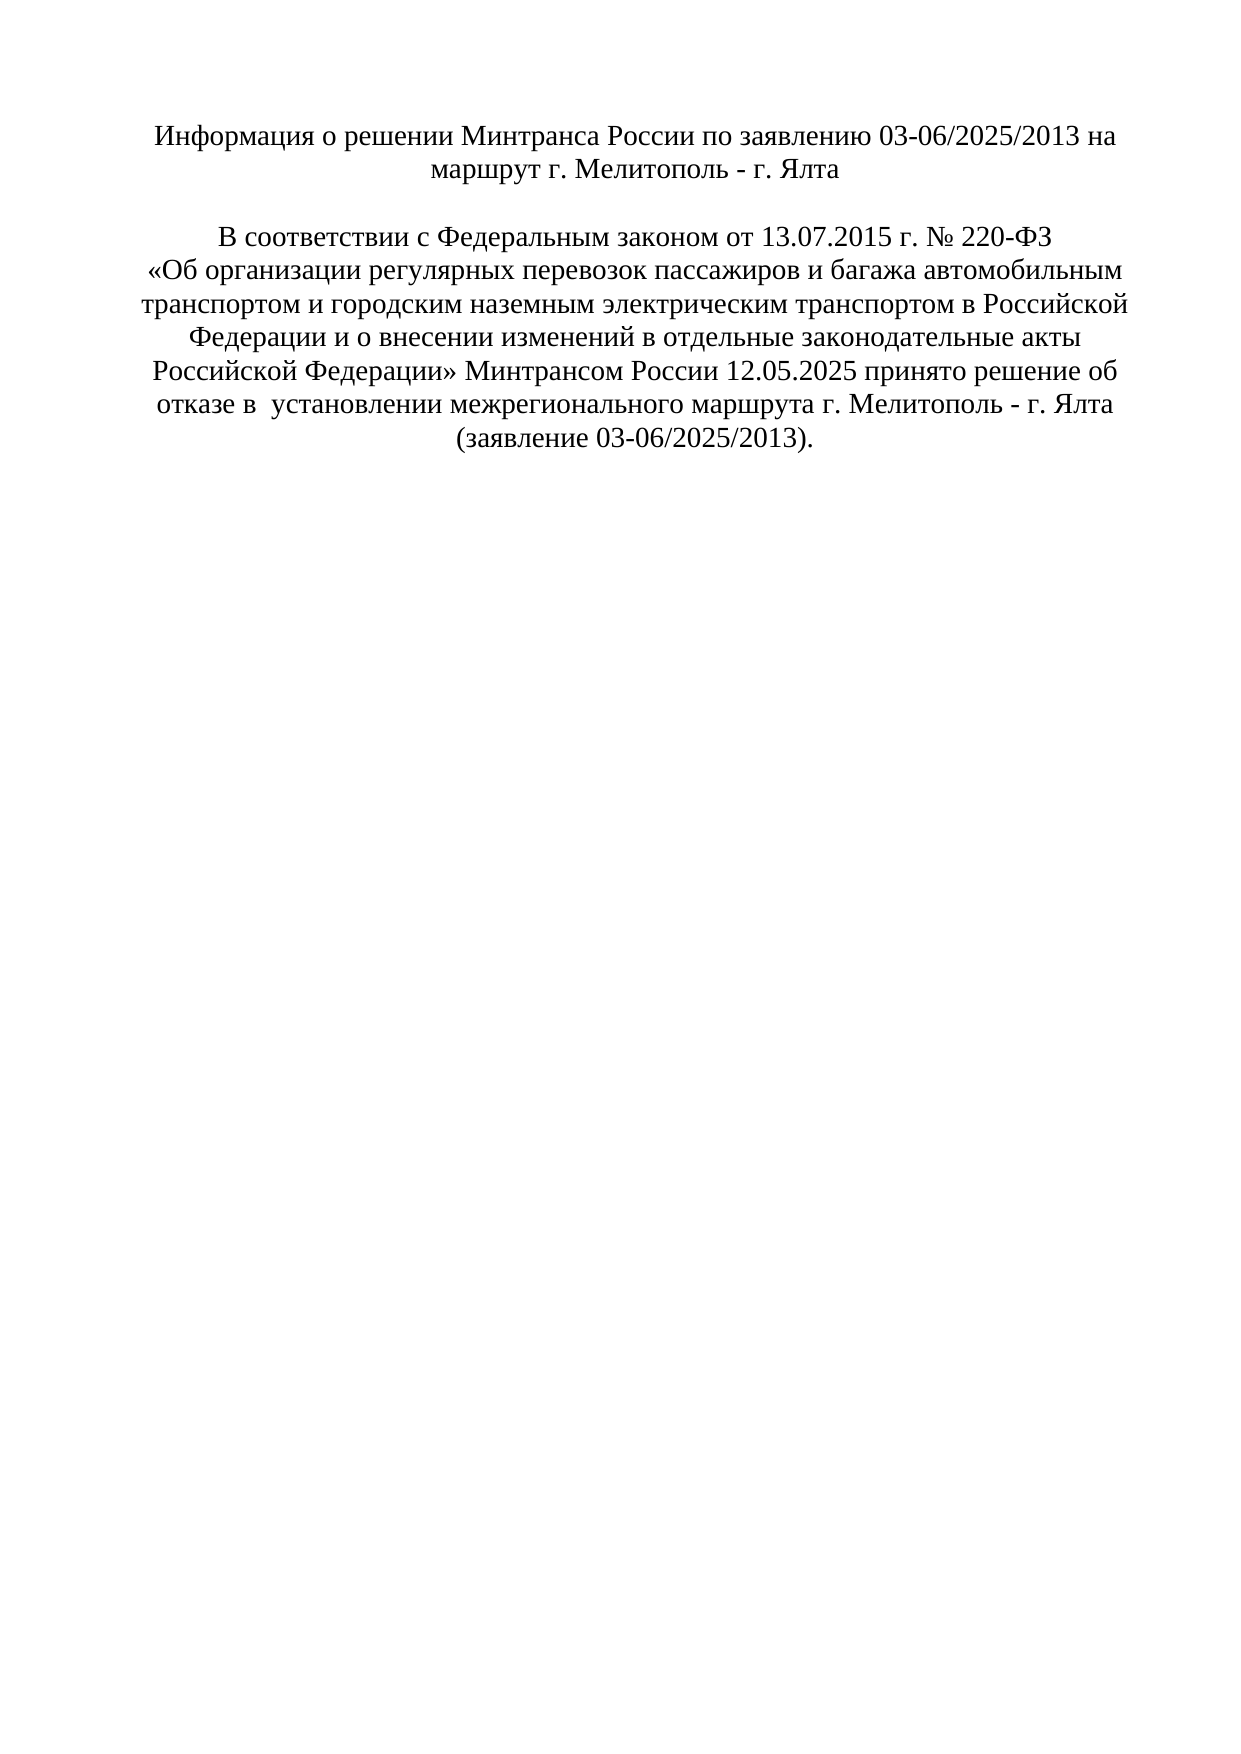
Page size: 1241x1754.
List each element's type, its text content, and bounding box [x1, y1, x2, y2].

text Информация о решении Минтранса России по заявлению 03-06/2025/2013 на маршрут г. Мелитополь - г. Ялта [118, 118, 1152, 185]
text В соответствии с Федеральным законом от 13.07.2015 г. № 220-ФЗ «Об организации регулярных перевозок пассажиров и багажа автомобильным транспортом и городским наземным электрическим транспортом в Российской Федерации и о внесении изменений в отдельные законодательные акты Российской Федерации» Минтрансом России 12.05.2025 принято решение об отказе в установлении межрегионального маршрута г. Мелитополь - г. Ялта (заявление 03-06/2025/2013). [118, 219, 1152, 453]
